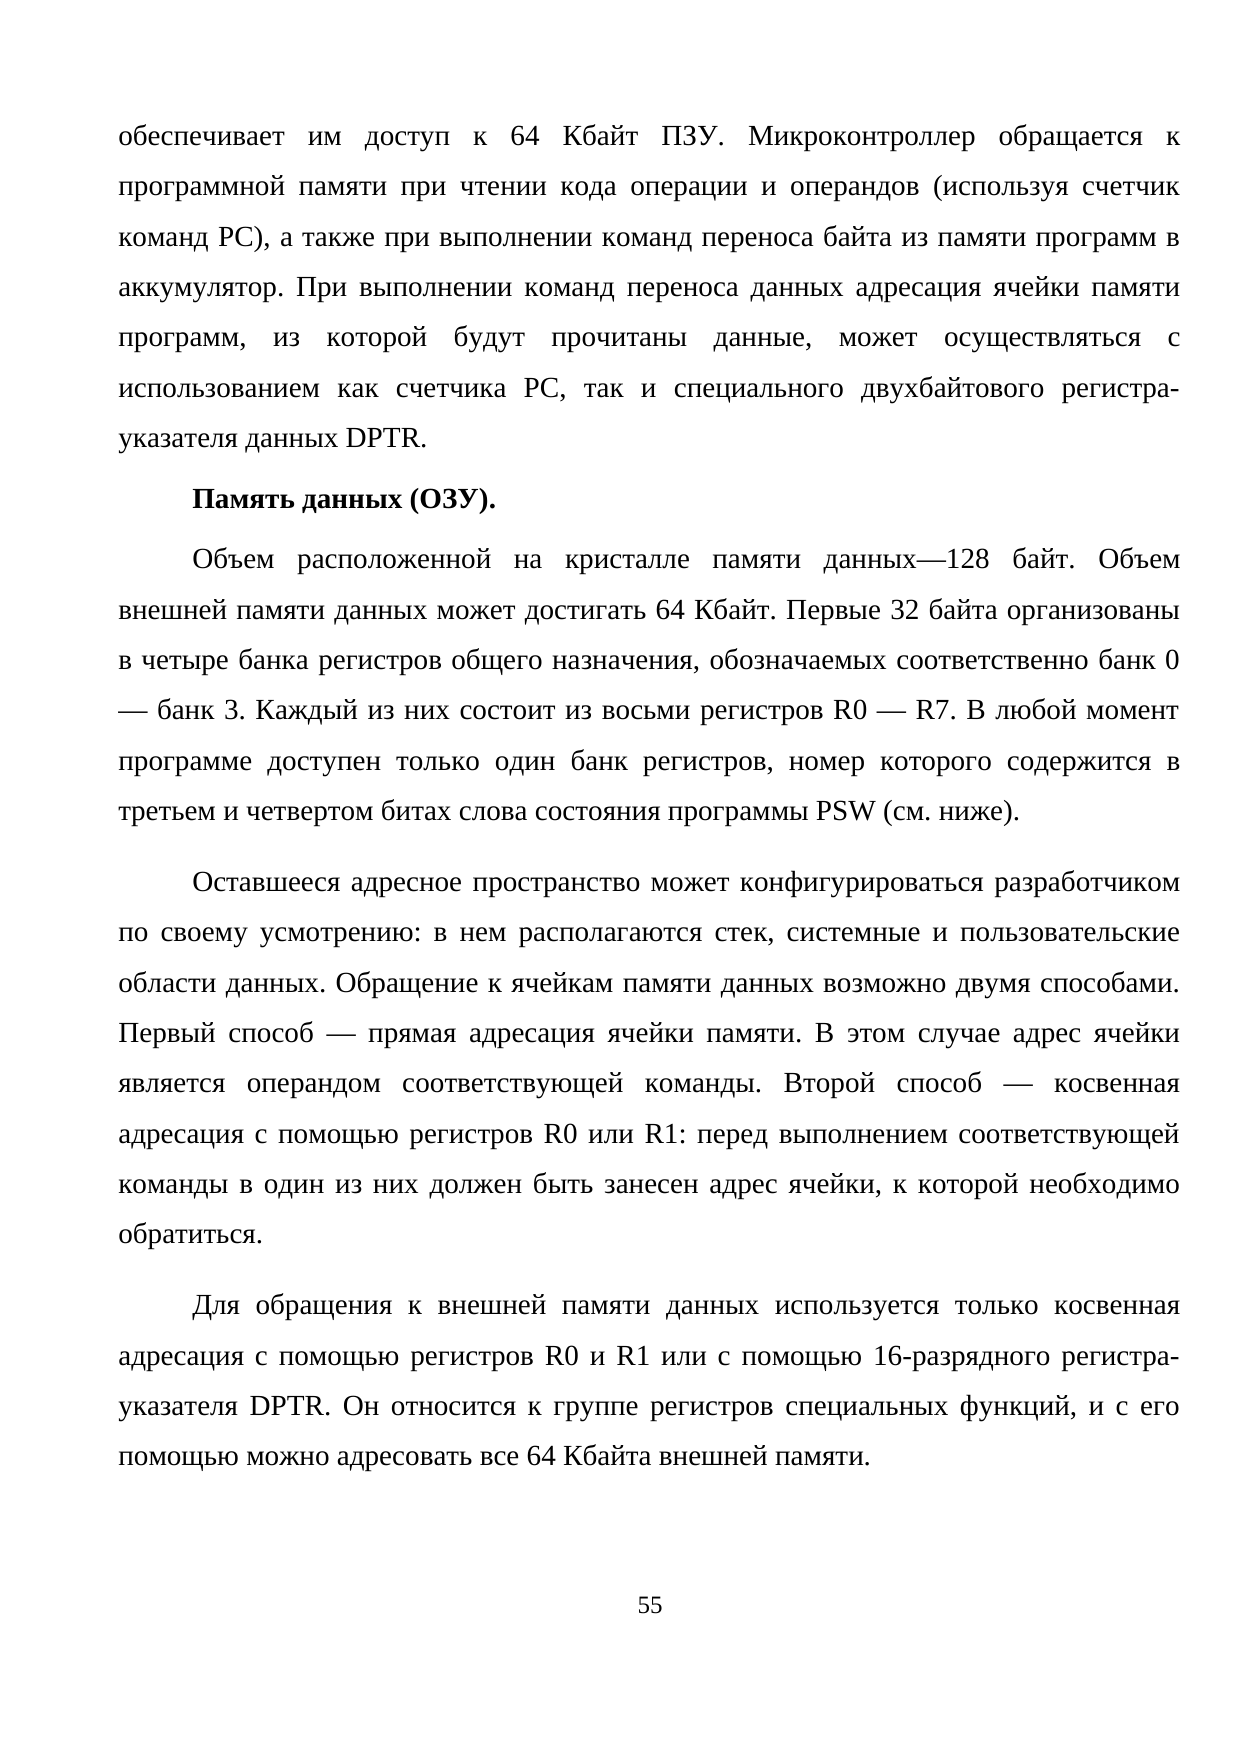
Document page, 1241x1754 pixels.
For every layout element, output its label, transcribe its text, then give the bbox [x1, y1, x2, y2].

text Для обращения к внешней памяти данных используется только косвенная адресация с помощью регистров R0 и R1 или с помощью 16-разрядного регистра-указателя DPTR. Он относится к группе регистров специальных функций, и с его помощью можно адресовать все 64 Кбайта внешней памяти. [118, 1287, 1181, 1472]
text Объем расположенной на кристалле памяти данных—128 байт. Объем внешней памяти данных может достигать 64 Кбайт. Первые 32 байта организованы в четыре банка регистров общего назначения, обозначаемых соответственно банк 0 — банк 3. Каждый из них состоит из восьми регистров R0 — R7. В любой момент программе доступен только один банк регистров, номер которого содержится в третьем и четвертом битах слова состояния программы PSW (см. ниже). [118, 541, 1181, 827]
text Оставшееся адресное пространство может конфигурироваться разработчиком по своему усмотрению: в нем располагаются стек, системные и пользовательские области данных. Обращение к ячейкам памяти данных возможно двумя способами. Первый способ — прямая адресация ячейки памяти. В этом случае адрес ячейки является операндом соответствующей команды. Второй способ — косвенная адресация с помощью регистров R0 или R1: перед выполнением соответствующей команды в один из них должен быть занесен адрес ячейки, к которой необходимо обратиться. [118, 864, 1181, 1250]
subtitle Память данных (ОЗУ). [118, 481, 1181, 514]
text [118, 118, 1181, 453]
